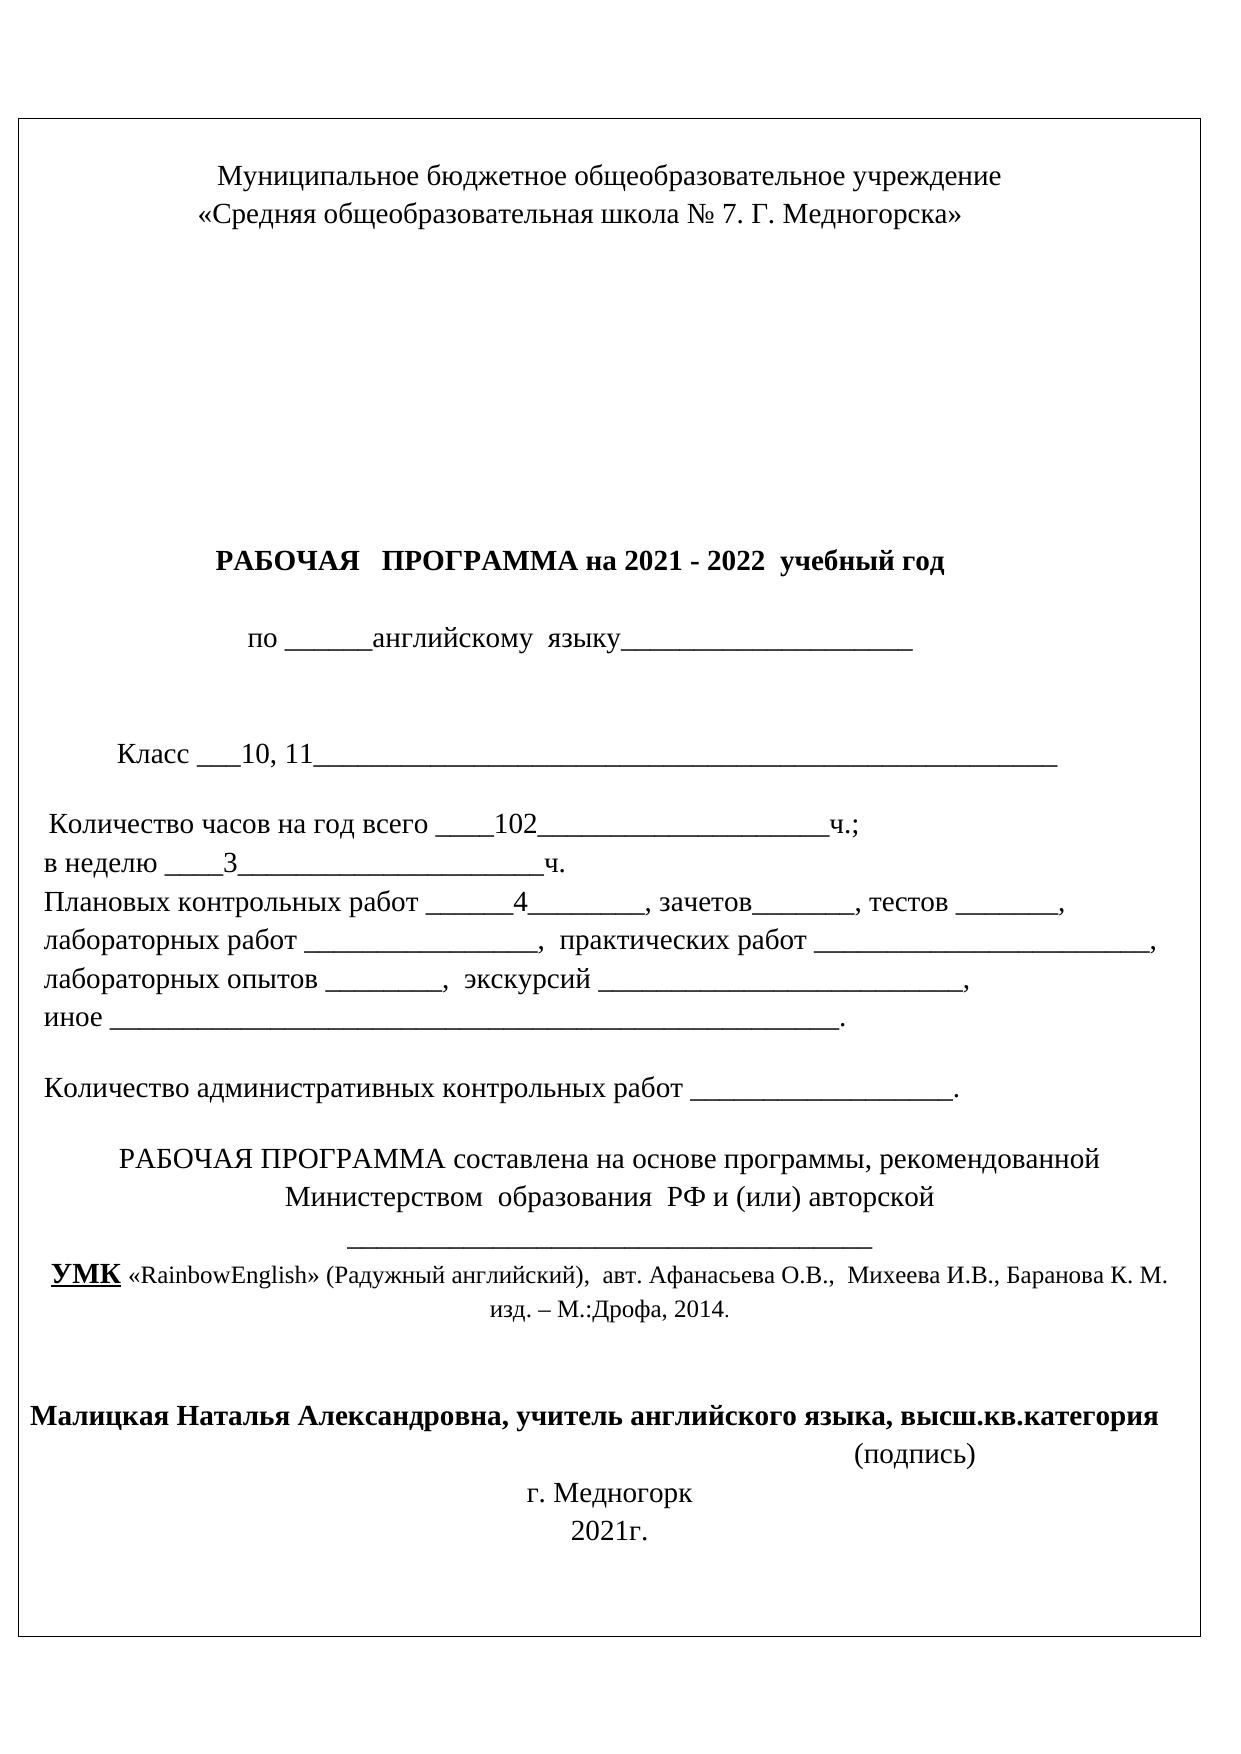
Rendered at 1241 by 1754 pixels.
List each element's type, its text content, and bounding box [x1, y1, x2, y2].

table_header Муниципальное бюджетное общеобразовательное учреждение «Средняя общеобразовательная школа № 7. Г. Медногорска» РАБОЧАЯ ПРОГРАММА на 2021 - 2022 учебный год по ______английскому языку____________________ Класс ___10, 11___________________________________________________ Количество часов на год всего ____102____________________ч.; в неделю ____3_____________________ч. Плановых контрольных работ ______4________, зачетов_______, тестов _______, лабораторных работ ________________, практических работ _______________________, лабораторных опытов ________, экскурсий _________________________, иное __________________________________________________. Количество административных контрольных работ __________________. РАБОЧАЯ ПРОГРАММА составлена на основе программы, рекомендованной Министерством образования РФ и (или) авторской ____________________________________ УМК «RainbowEnglish» (Радужный английский), авт. Афанасьева О.В., Михеева И.В., Баранова К. М. изд. – М.:Дрофа, 2014. Малицкая Наталья Александровна, учитель английского языка, высш.кв.категория (подпись) г. Медногорк 2021г. [19, 119, 1200, 1636]
